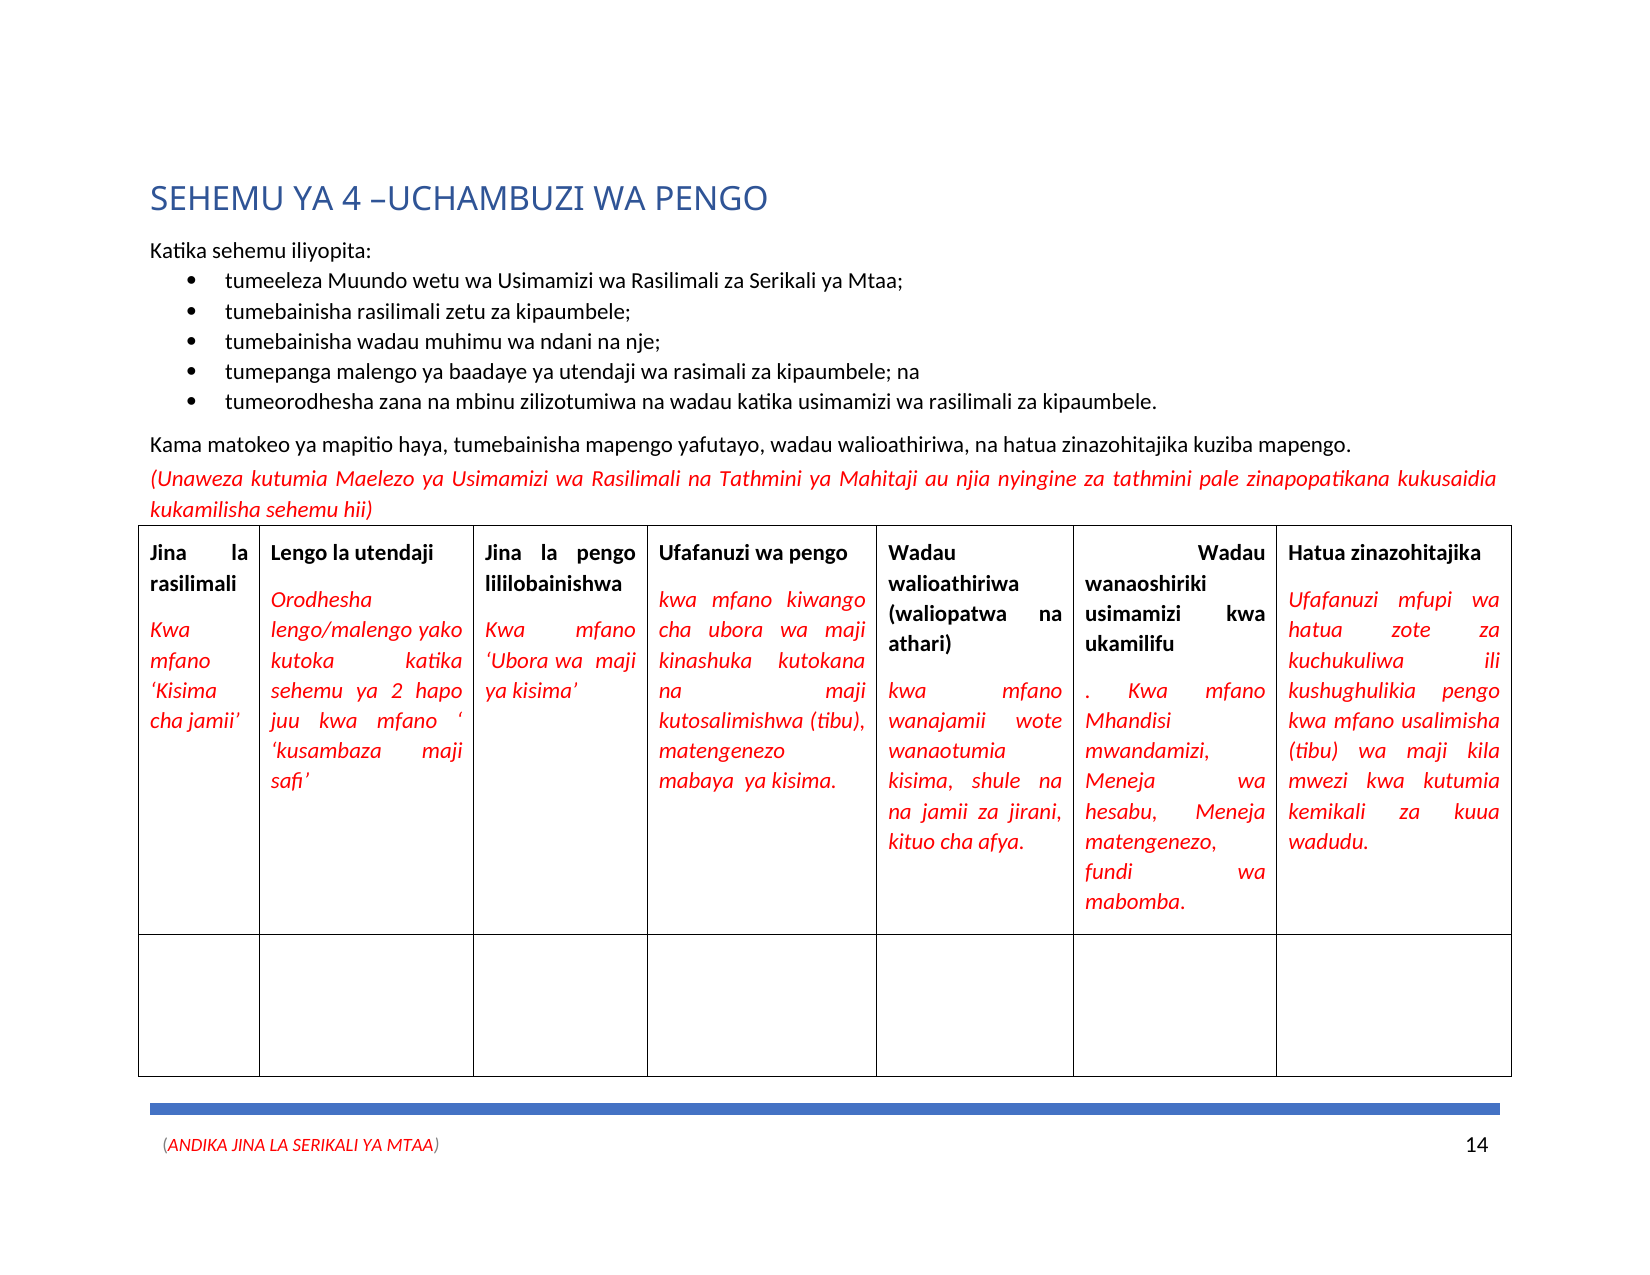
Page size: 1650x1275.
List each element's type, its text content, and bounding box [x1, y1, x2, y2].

table_cell [877, 935, 1073, 1076]
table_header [1277, 526, 1511, 934]
text Katika sehemu iliyopita: [150, 236, 1500, 264]
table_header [1074, 526, 1276, 934]
table_cell [474, 935, 647, 1076]
text Kama matokeo ya mapitio haya, tumebainisha mapengo yafutayo, wadau walioathiriwa, na hatua zinazohitajika kuziba mapengo. [150, 430, 1500, 458]
table_cell [260, 935, 473, 1076]
list tumepanga malengo ya baadaye ya utendaji wa rasimali za kipaumbele; na [187, 357, 1500, 385]
table_cell [139, 935, 259, 1076]
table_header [648, 526, 876, 934]
table_cell [1277, 935, 1511, 1076]
table_cell [648, 935, 876, 1076]
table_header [139, 526, 259, 934]
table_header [260, 526, 473, 934]
list tumeeleza Muundo wetu wa Usimamizi wa Rasilimali za Serikali ya Mtaa; [187, 267, 1500, 295]
text (Unaweza kutumia Maelezo ya Usimamizi wa Rasilimali na Tathmini ya Mahitaji au njia nyingine za tathmini pale zinapopatikana kukusaidia kukamilisha sehemu hii) [150, 464, 1500, 523]
list tumeorodhesha zana na mbinu zilizotumiwa na wadau katika usimamizi wa rasilimali za kipaumbele. [187, 387, 1500, 416]
text SEHEMU YA 4 –uCHAMBUZI WA PENGO [150, 175, 1500, 220]
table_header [474, 526, 647, 934]
table_cell [1074, 935, 1276, 1076]
list tumebainisha rasilimali zetu za kipaumbele; [187, 297, 1500, 325]
list tumebainisha wadau muhimu wa ndani na nje; [187, 327, 1500, 355]
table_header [877, 526, 1073, 934]
